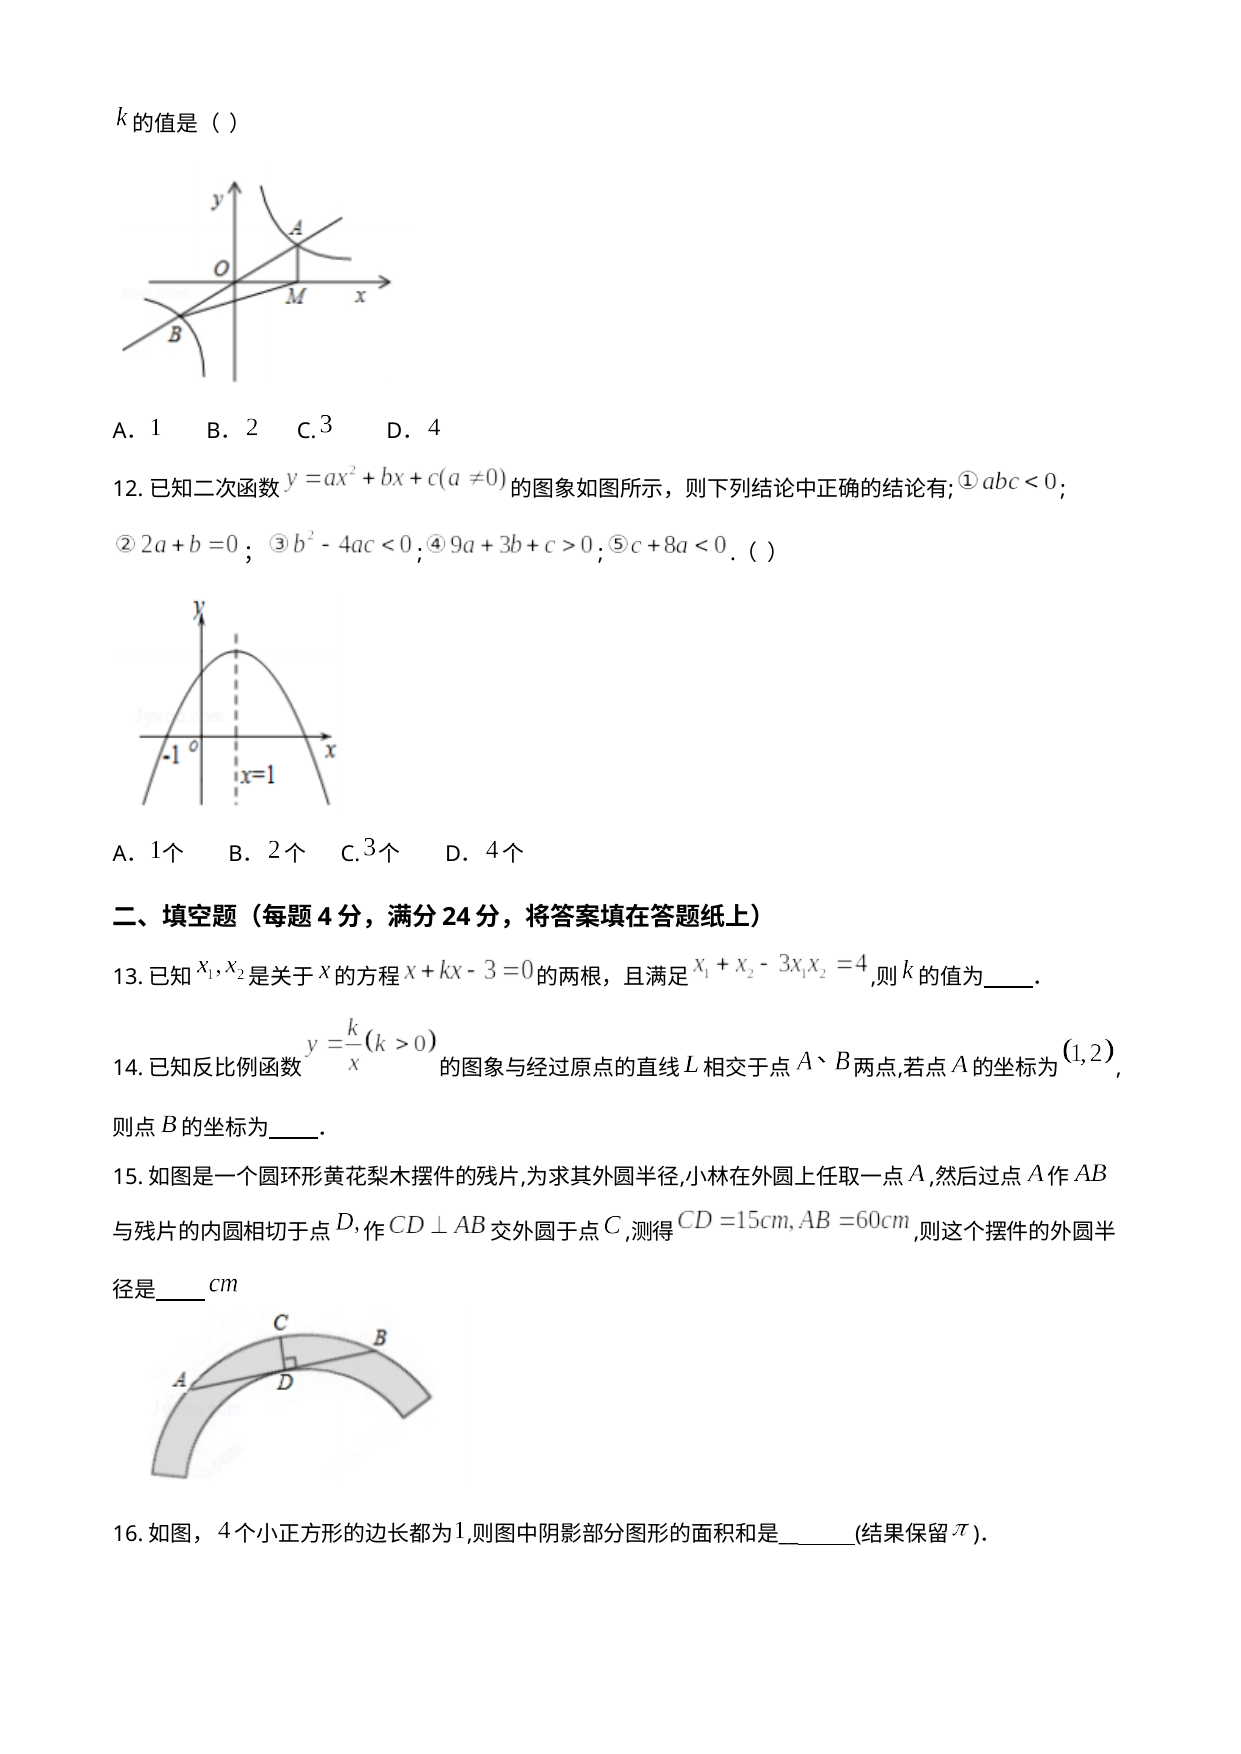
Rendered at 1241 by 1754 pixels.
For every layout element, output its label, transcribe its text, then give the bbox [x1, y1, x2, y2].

text 15. 如图是一个圆环形黄花梨木摆件的残片,为求其外圆半径,小林在外圆上任取一点,然后过点作与残片的内圆相切于点作交外圆于点,测得,则这个摆件的外圆半径是 [112, 1142, 1128, 1304]
text A．个 B．个 C.个 D．个 [112, 817, 1128, 882]
text 13. 已知是关于的方程的两根，且满足,则的值为 ． [112, 947, 1128, 1012]
picture [112, 589, 410, 815]
text 二、填空题（每题4分，满分24分，将答案填在答题纸上） [112, 882, 1128, 947]
text 12. 已知二次函数的图象如图所示，则下列结论中正确的结论有;;；;;.（ ） [112, 459, 1128, 589]
text 14. 已知反比例函数的图象与经过原点的直线相交于点两点,若点的坐标为,则点的坐标为 ． [112, 1012, 1128, 1142]
picture [112, 1304, 486, 1487]
text A． B． C. D． [112, 394, 1128, 459]
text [112, 102, 1128, 167]
text 16. 如图，个小正方形的边长都为,则图中阴影部分图形的面积和是__ (结果保留)． [112, 1499, 1128, 1564]
picture [112, 166, 410, 384]
